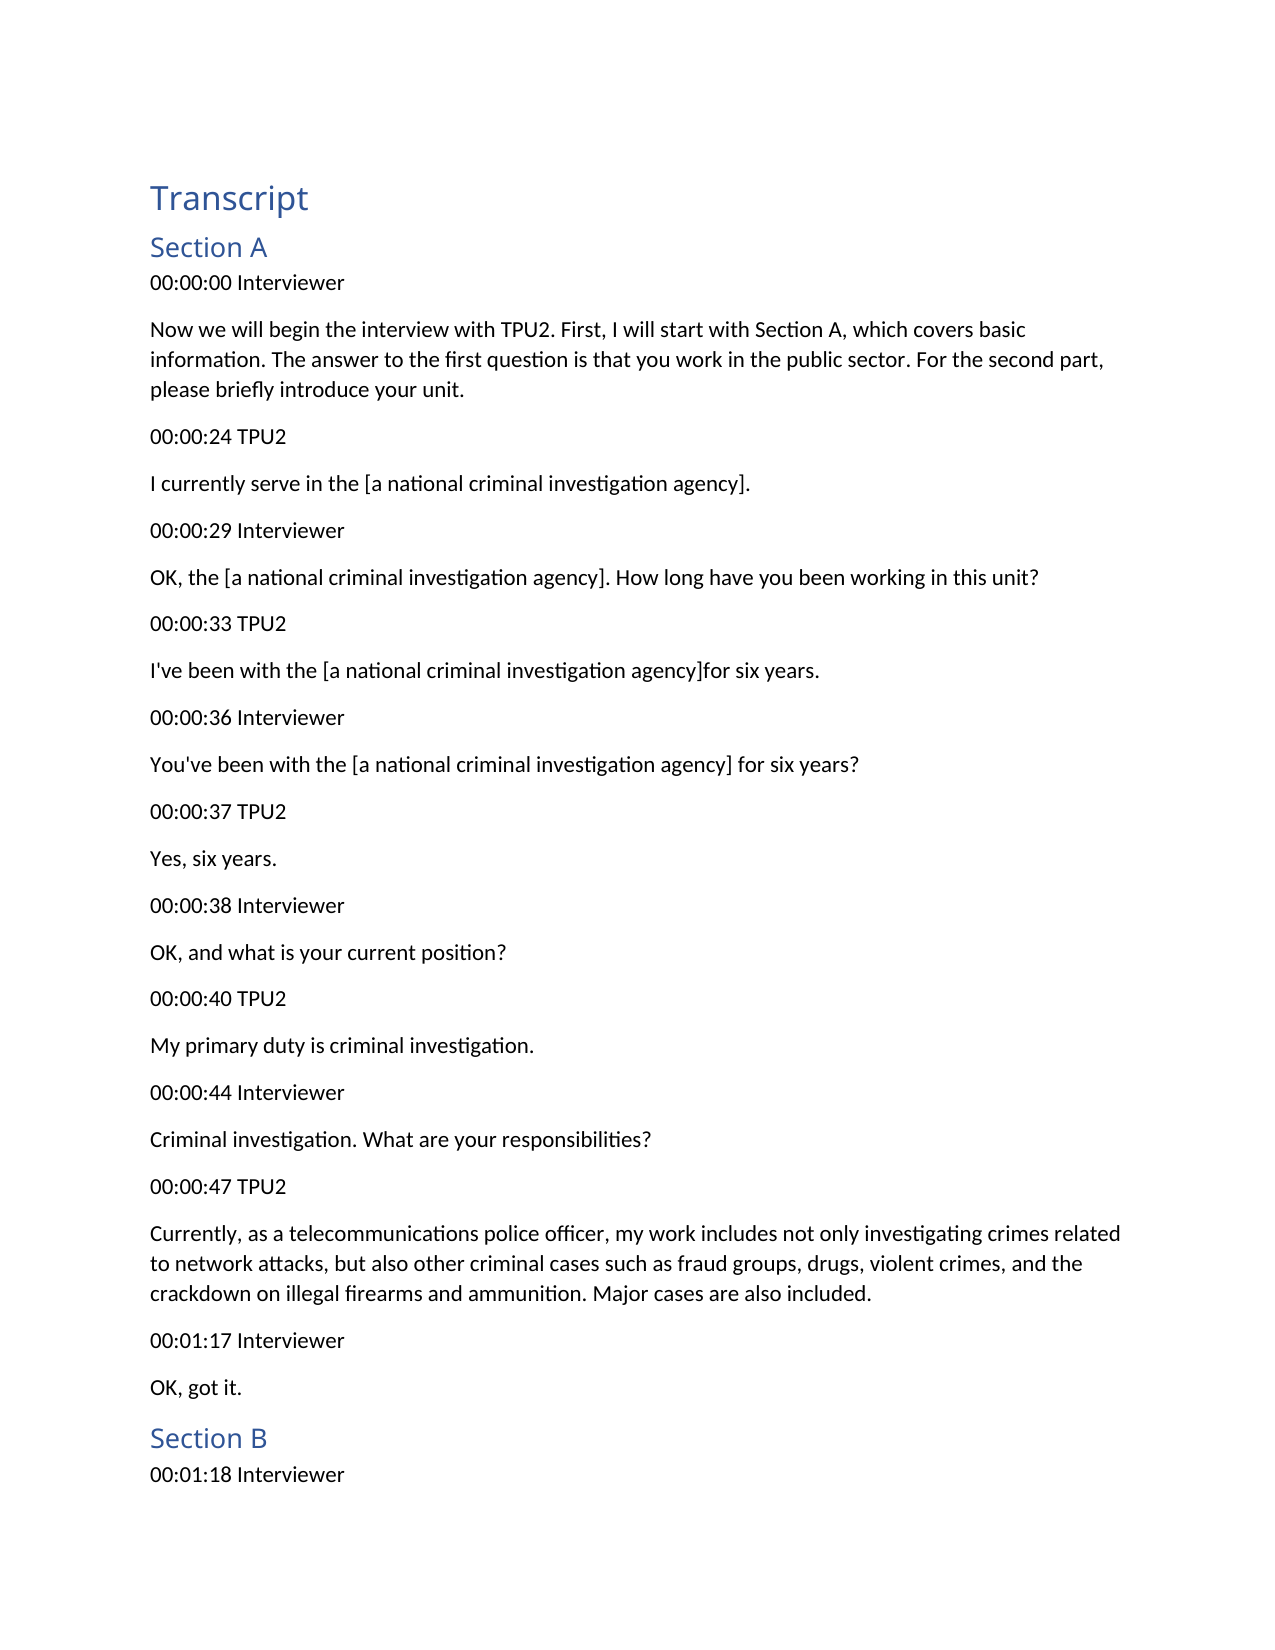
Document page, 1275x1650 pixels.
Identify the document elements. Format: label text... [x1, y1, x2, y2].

text OK, got it. [150, 1373, 1125, 1401]
text You've been with the [a national criminal investigation agency] for six years? [150, 750, 1125, 778]
text 00:01:18 Interviewer [150, 1460, 1125, 1488]
subtitle Section A [150, 228, 1125, 265]
text 00:00:38 Interviewer [150, 891, 1125, 919]
text 00:00:36 Interviewer [150, 703, 1125, 731]
text Criminal investigation. What are your responsibilities? [150, 1125, 1125, 1153]
text My primary duty is criminal investigation. [150, 1031, 1125, 1059]
text 00:00:37 TPU2 [150, 797, 1125, 825]
subtitle Transcript [150, 175, 1125, 220]
text Currently, as a telecommunications police officer, my work includes not only investigating crimes related to network attacks, but also other criminal cases such as fraud groups, drugs, violent crimes, and the crackdown on illegal firearms and ammunition. Major cases are also included. [150, 1219, 1125, 1307]
text 00:00:47 TPU2 [150, 1172, 1125, 1200]
text 00:00:40 TPU2 [150, 984, 1125, 1013]
text 00:00:29 Interviewer [150, 516, 1125, 544]
text Yes, six years. [150, 844, 1125, 872]
text I've been with the [a national criminal investigation agency]for six years. [150, 656, 1125, 684]
text 00:00:33 TPU2 [150, 609, 1125, 638]
text OK, the [a national criminal investigation agency]. How long have you been working in this unit? [150, 563, 1125, 591]
text 00:00:24 TPU2 [150, 422, 1125, 450]
text 00:00:00 Interviewer [150, 268, 1125, 296]
text I currently serve in the [a national criminal investigation agency]. [150, 469, 1125, 497]
text Now we will begin the interview with TPU2. First, I will start with Section A, which covers basic information. The answer to the first question is that you work in the public sector. For the second part, please briefly introduce your unit. [150, 315, 1125, 403]
text 00:00:44 Interviewer [150, 1078, 1125, 1106]
text 00:01:17 Interviewer [150, 1326, 1125, 1354]
text OK, and what is your current position? [150, 938, 1125, 966]
subtitle Section B [150, 1420, 1125, 1457]
